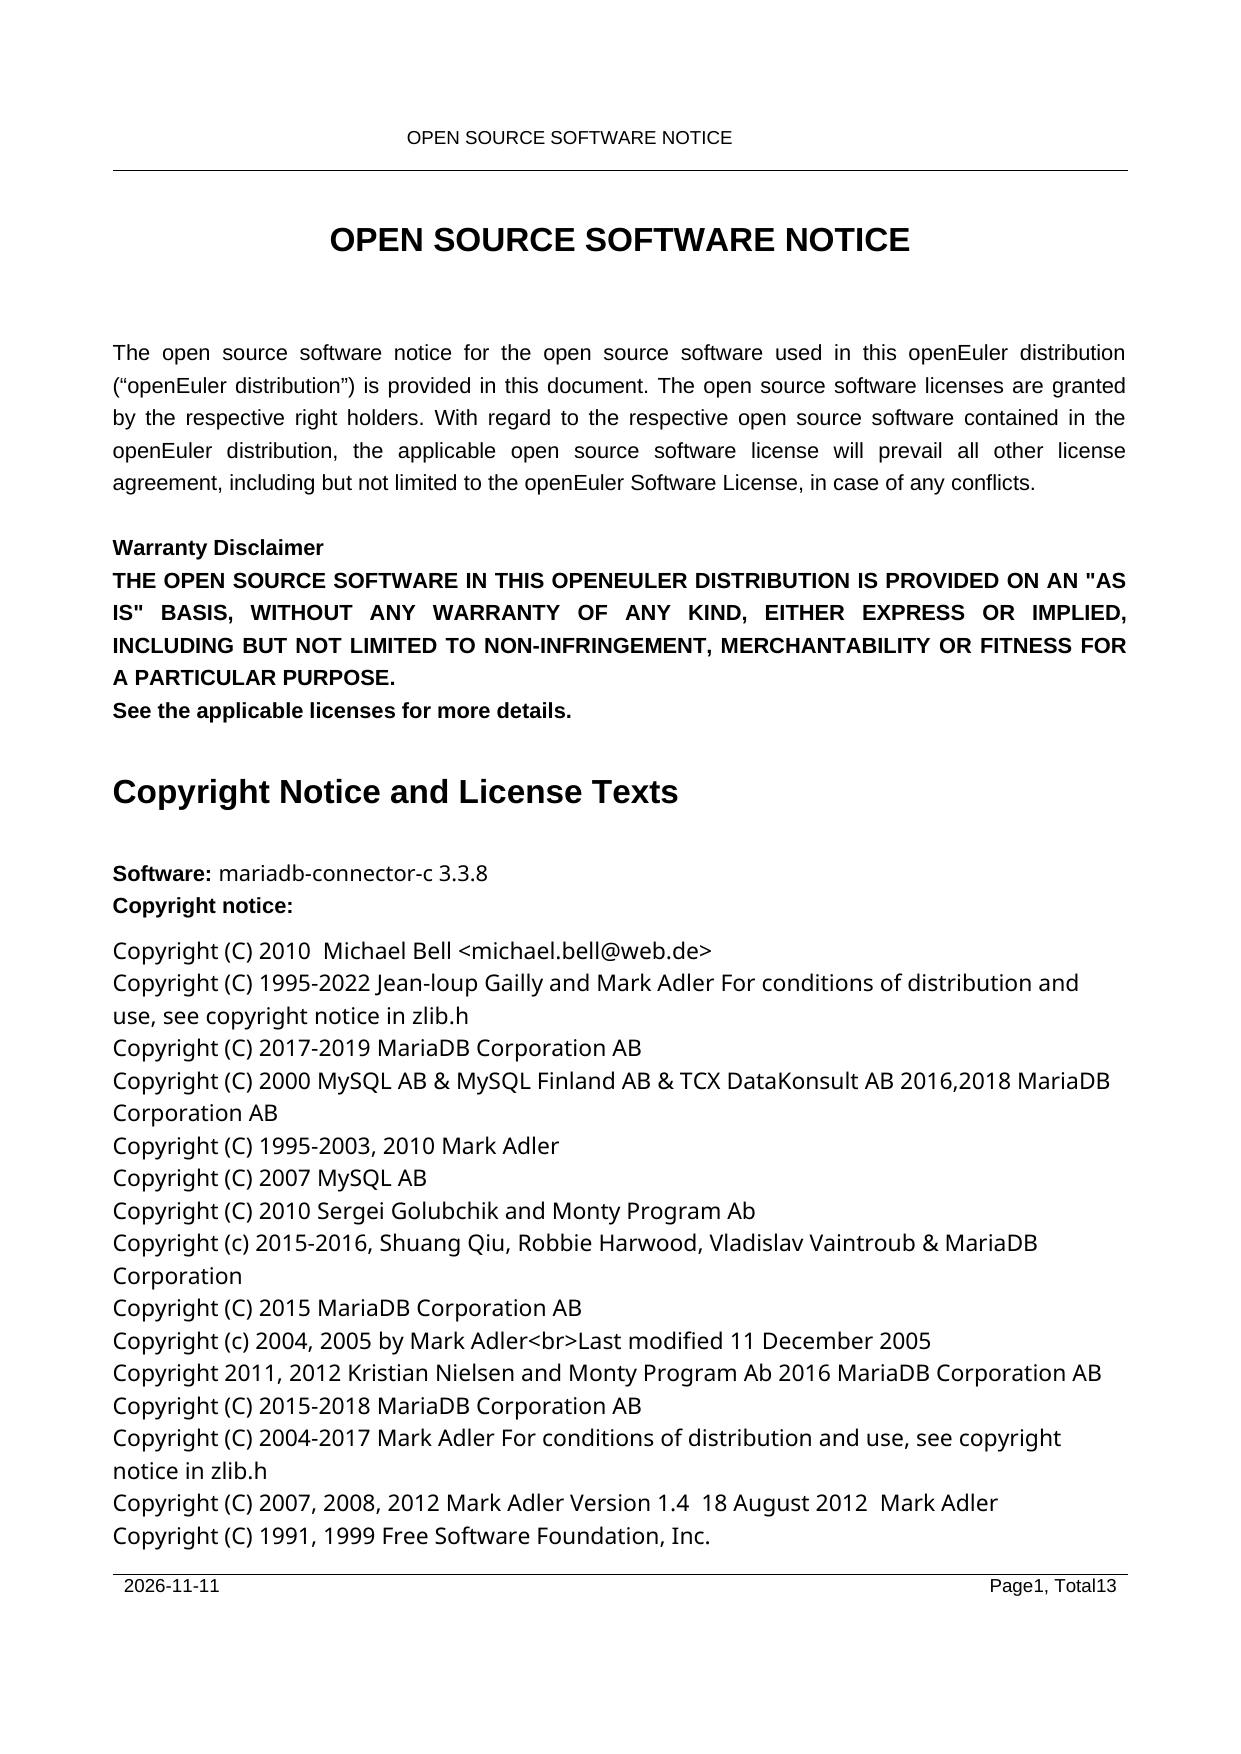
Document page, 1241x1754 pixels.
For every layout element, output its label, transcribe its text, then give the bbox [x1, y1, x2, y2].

text The open source software notice for the open source software used in this openEuler distribution (“openEuler distribution”) is provided in this document. The open source software licenses are granted by the respective right holders. With regard to the respective open source software contained in the openEuler distribution, the applicable open source software license will prevail all other license agreement, including but not limited to the openEuler Software License, in case of any conflicts. [112, 336, 1128, 499]
text Copyright Notice and License Texts [112, 759, 1128, 824]
text Copyright notice: [112, 889, 1128, 921]
text THE OPEN SOURCE SOFTWARE IN THIS OPENEULER DISTRIBUTION IS PROVIDED ON AN "AS IS" BASIS, WITHOUT ANY WARRANTY OF ANY KIND, EITHER EXPRESS OR IMPLIED, INCLUDING BUT NOT LIMITED TO NON-INFRINGEMENT, MERCHANTABILITY OR FITNESS FOR A PARTICULAR PURPOSE. See the applicable licenses for more details. [112, 564, 1128, 726]
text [112, 934, 1128, 1551]
text Warranty Disclaimer [112, 531, 1128, 564]
title Software: mariadb-connector-c 3.3.8 [112, 856, 1128, 889]
text OPEN SOURCE SOFTWARE NOTICE [112, 206, 1128, 271]
